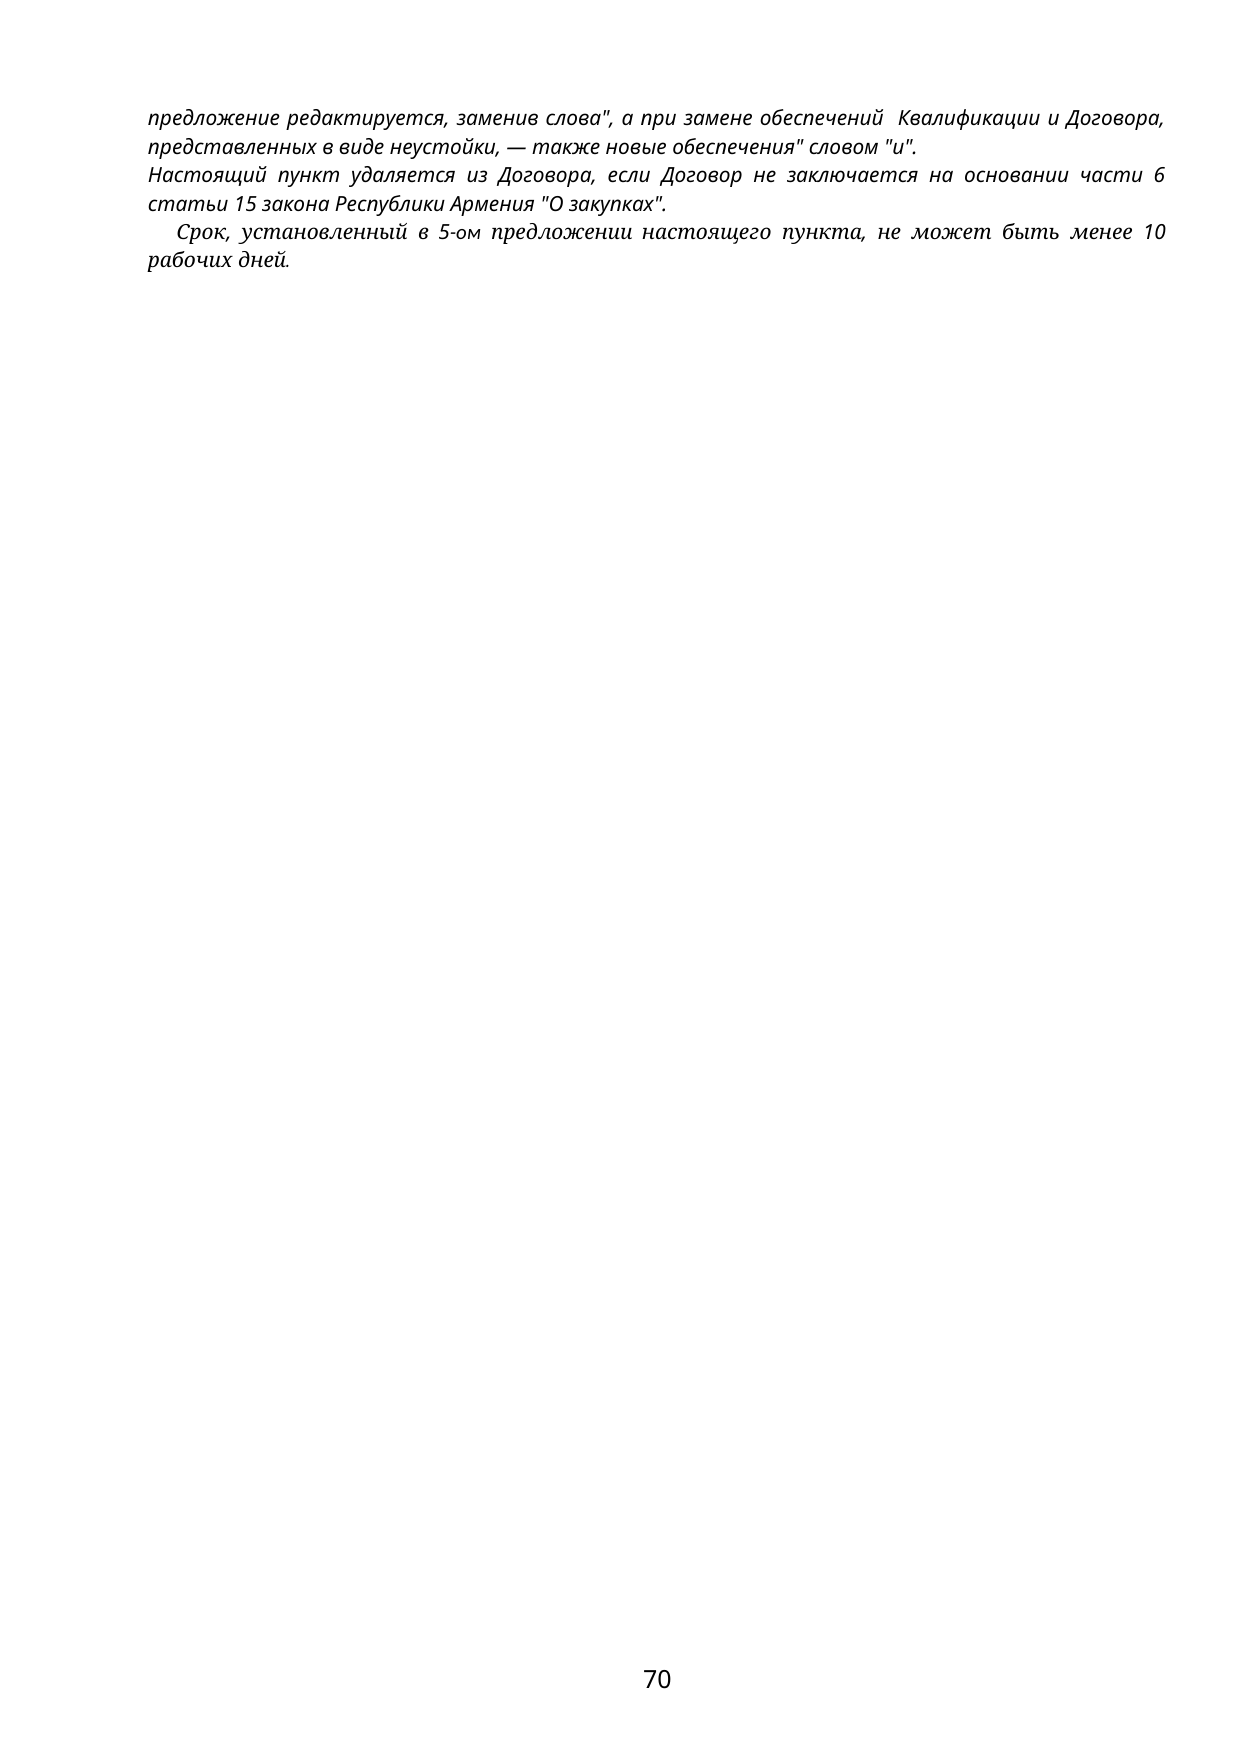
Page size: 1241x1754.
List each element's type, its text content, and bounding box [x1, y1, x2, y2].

text Настоящий пункт удаляется из Договора, если Договор не заключается на основании части 6 статьи 15 закона Республики Армения "О закупках". [148, 160, 1167, 217]
text Срок, установленный в 5-ом предложении настоящего пункта, не может быть менее 10 рабочих дней. [148, 217, 1167, 274]
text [148, 103, 1167, 160]
